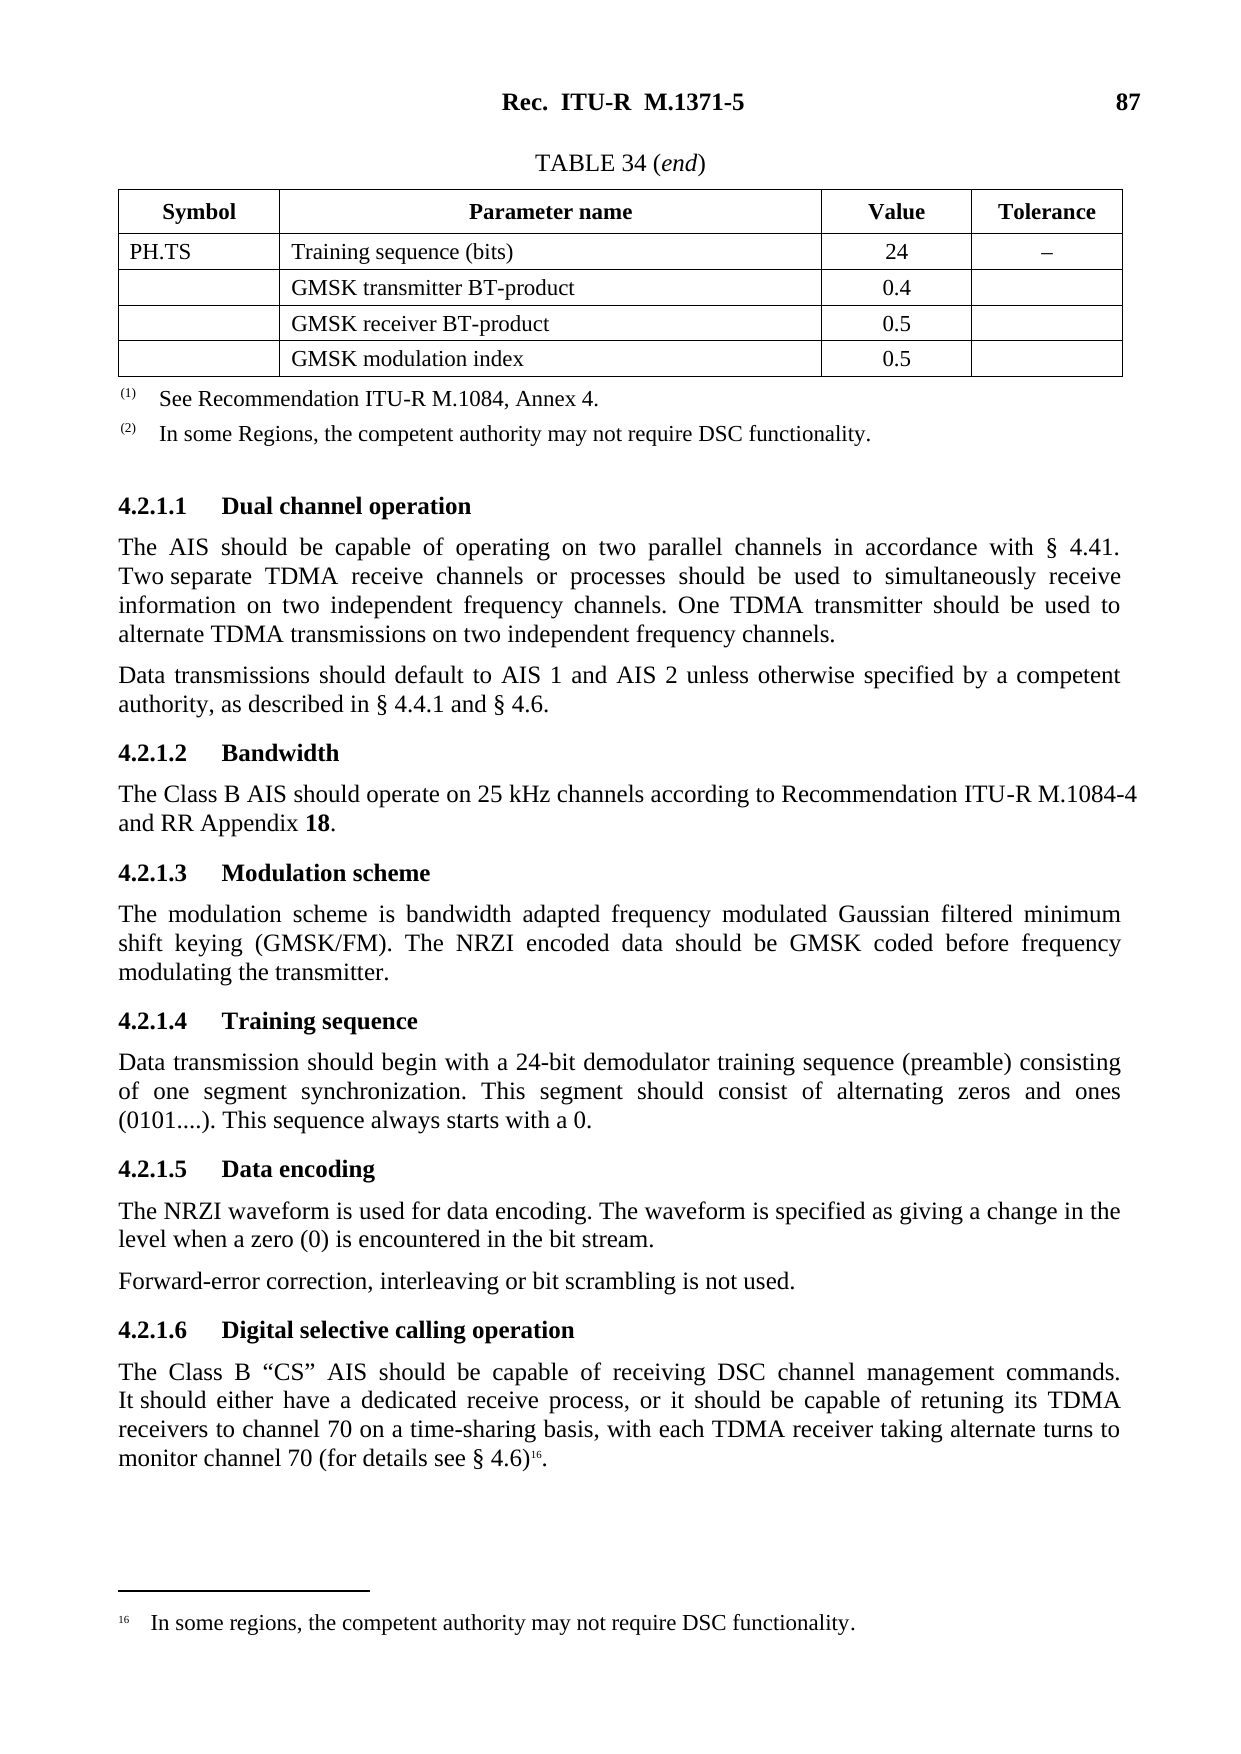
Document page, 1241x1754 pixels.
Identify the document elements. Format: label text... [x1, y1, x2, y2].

text TABLE 34 (end) [118, 148, 1122, 176]
subtitle 4.2.1.3 Modulation scheme [118, 858, 1122, 887]
text Data transmission should begin with a 24-bit demodulator training sequence (preamble) consisting of one segment synchronization. This segment should consist of alternating zeros and ones (0101....). This sequence always starts with a 0. [118, 1047, 1122, 1134]
text The NRZI waveform is used for data encoding. The waveform is specified as giving a change in the level when a zero (0) is encountered in the bit stream. [118, 1196, 1122, 1253]
text The modulation scheme is bandwidth adapted frequency modulated Gaussian filtered minimum shift keying (GMSK/FM). The NRZI encoded data should be GMSK coded before frequency modulating the transmitter. [118, 899, 1122, 985]
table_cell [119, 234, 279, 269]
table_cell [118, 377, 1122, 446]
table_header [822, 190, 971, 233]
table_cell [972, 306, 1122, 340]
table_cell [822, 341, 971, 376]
subtitle 4.2.1.5 Data encoding [118, 1154, 1122, 1183]
subtitle 4.2.1.2 Bandwidth [118, 738, 1122, 767]
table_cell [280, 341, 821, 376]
text The Class B “CS” AIS should be capable of receiving DSC channel management commands. It should either have a dedicated receive process, or it should be capable of retuning its TDMA receivers to channel 70 on a time-sharing basis, with each TDMA receiver taking alternate turns to monitor channel 70 (for details see § 4.6). [118, 1357, 1122, 1472]
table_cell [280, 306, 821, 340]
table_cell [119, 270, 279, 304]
text Forward-error correction, interleaving or bit scrambling is not used. [118, 1266, 1122, 1294]
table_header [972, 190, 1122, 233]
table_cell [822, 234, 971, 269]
text Data transmissions should default to AIS 1 and AIS 2 unless otherwise specified by a competent authority, as described in § 4.4.1 and § 4.6. [118, 660, 1122, 717]
text The AIS should be capable of operating on two parallel channels in accordance with § 4.41. Two separate TDMA receive channels or processes should be used to simultaneously receive information on two independent frequency channels. One TDMA transmitter should be used to alternate TDMA transmissions on two independent frequency channels. [118, 532, 1122, 647]
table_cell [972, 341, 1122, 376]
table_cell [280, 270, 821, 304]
subtitle 4.2.1.1 Dual channel operation [118, 491, 1122, 520]
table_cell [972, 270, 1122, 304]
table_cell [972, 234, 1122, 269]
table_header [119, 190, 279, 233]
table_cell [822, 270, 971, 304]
subtitle 4.2.1.6 Digital selective calling operation [118, 1315, 1122, 1344]
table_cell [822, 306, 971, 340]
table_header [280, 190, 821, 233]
subtitle 4.2.1.4 Training sequence [118, 1006, 1122, 1035]
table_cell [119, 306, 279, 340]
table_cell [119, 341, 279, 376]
text The Class B AIS should operate on 25 kHz channels according to Recommendation ITU-R M.1084-4 and RR Appendix 18. [118, 779, 1137, 837]
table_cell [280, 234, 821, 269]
